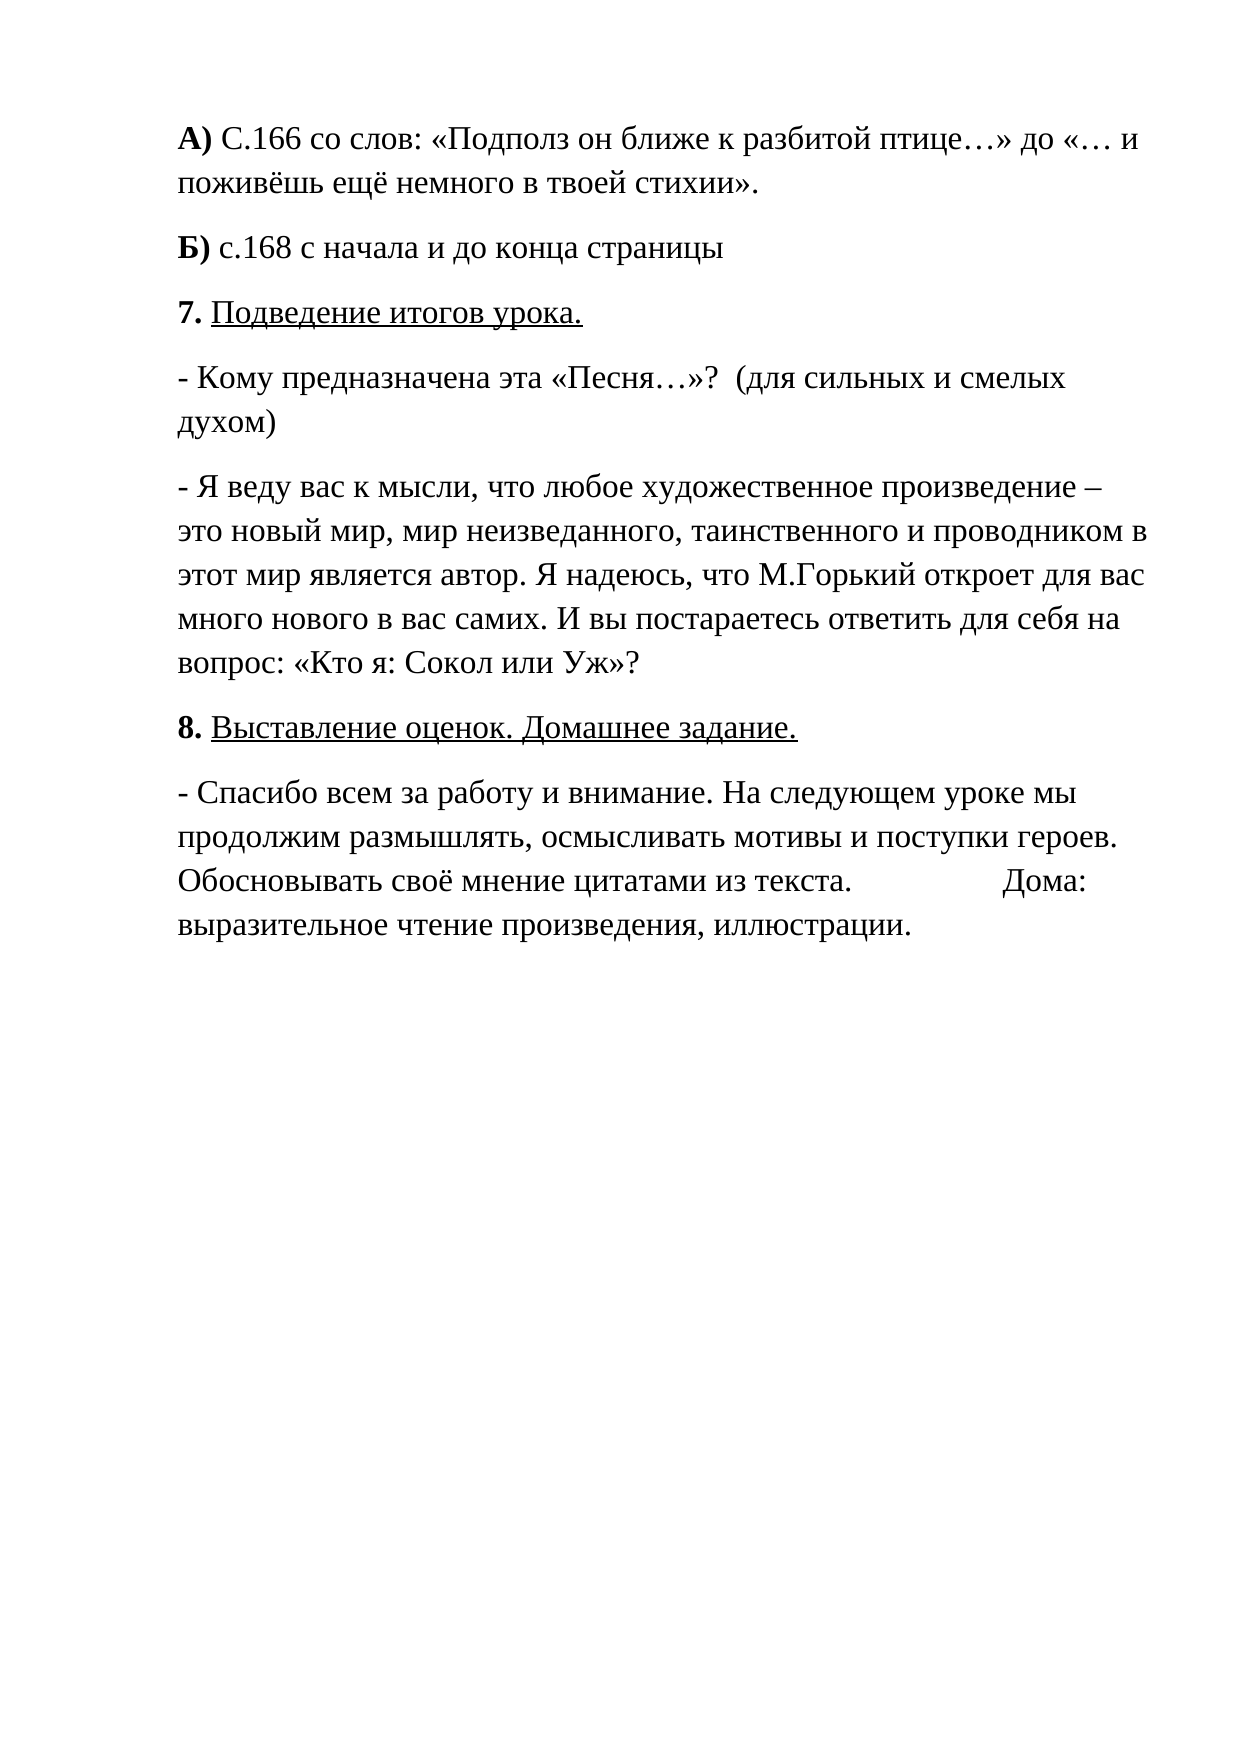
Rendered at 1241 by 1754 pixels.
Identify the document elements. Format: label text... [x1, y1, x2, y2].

text Б) с.168 с начала и до конца страницы [177, 227, 1152, 265]
text - Я веду вас к мысли, что любое художественное произведение – это новый мир, мир неизведанного, таинственного и проводником в этот мир является автор. Я надеюсь, что М.Горький откроет для вас много нового в вас самих. И вы постараетесь ответить для себя на вопрос: «Кто я: Сокол или Уж»? [177, 466, 1152, 680]
text - Спасибо всем за работу и внимание. На следующем уроке мы продолжим размышлять, осмысливать мотивы и поступки героев. Обосновывать своё мнение цитатами из текста. Дома: выразительное чтение произведения, иллюстрации. [177, 772, 1152, 942]
text 7. Подведение итогов урока. [177, 292, 1152, 330]
text 8. Выставление оценок. Домашнее задание. [177, 707, 1152, 745]
text А) С.166 со слов: «Подполз он ближе к разбитой птице…» до «… и поживёшь ещё немного в твоей стихии». [177, 118, 1152, 201]
text - Кому предназначена эта «Песня…»? (для сильных и смелых духом) [177, 357, 1152, 439]
